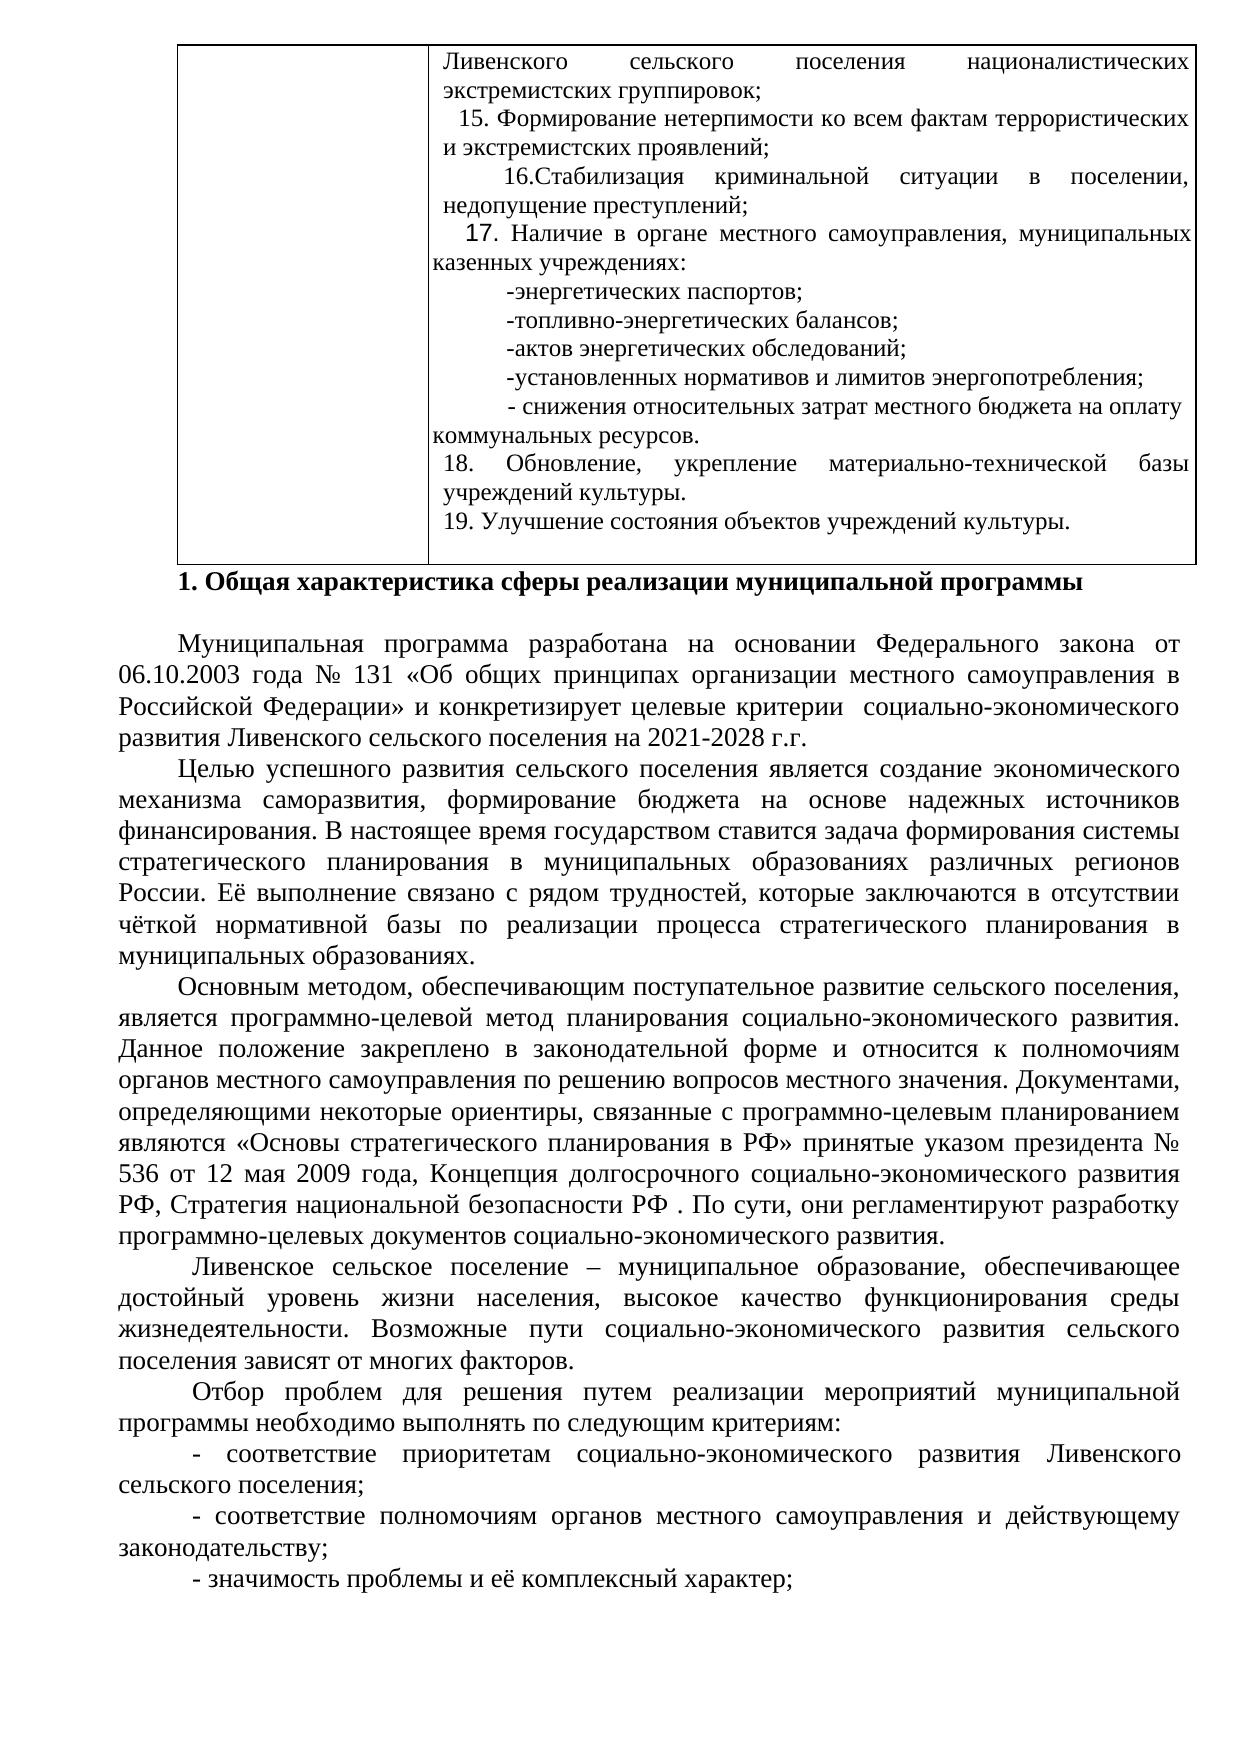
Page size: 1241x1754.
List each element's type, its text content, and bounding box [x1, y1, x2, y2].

text Основным методом, обеспечивающим поступательное развитие сельского поселения, является программно-целевой метод планирования социально-экономического развития. Данное положение закреплено в законодательной форме и относится к полномочиям органов местного самоуправления по решению вопросов местного значения. Документами, определяющими некоторые ориентиры, связанные с программно-целевым планированием являются «Основы стратегического планирования в РФ» принятые указом президента № 536 от 12 мая 2009 года, Концепция долгосрочного социально-экономического развития РФ, Стратегия национальной безопасности РФ . По сути, они регламентируют разработку программно-целевых документов социально-экономического развития. [118, 970, 1181, 1250]
text Муниципальная программа разработана на основании Федерального закона от 06.10.2003 года № 131 «Об общих принципах организации местного самоуправления в Российской Федерации» и конкретизирует целевые критерии социально-экономического развития Ливенского сельского поселения на 2021-2028 г.г. [118, 627, 1181, 752]
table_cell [429, 46, 1195, 563]
text - соответствие полномочиям органов местного самоуправления и действующему законодательству; [118, 1499, 1181, 1562]
text Ливенское сельское поселение – муниципальное образование, обеспечивающее достойный уровень жизни населения, высокое качество функционирования среды жизнедеятельности. Возможные пути социально-экономического развития сельского поселения зависят от многих факторов. [118, 1250, 1181, 1375]
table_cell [178, 46, 428, 563]
text - соответствие приоритетам социально-экономического развития Ливенского сельского поселения; [118, 1437, 1181, 1499]
text 1. Общая характеристика сферы реализации муниципальной программы [118, 565, 1180, 596]
text - значимость проблемы и её комплексный характер; [118, 1562, 1181, 1593]
text Целью успешного развития сельского поселения является создание экономического механизма саморазвития, формирование бюджета на основе надежных источников финансирования. В настоящее время государством ставится задача формирования системы стратегического планирования в муниципальных образованиях различных регионов России. Её выполнение связано с рядом трудностей, которые заключаются в отсутствии чёткой нормативной базы по реализации процесса стратегического планирования в муниципальных образованиях. [118, 752, 1181, 970]
text Отбор проблем для решения путем реализации мероприятий муниципальной программы необходимо выполнять по следующим критериям: [118, 1375, 1181, 1437]
